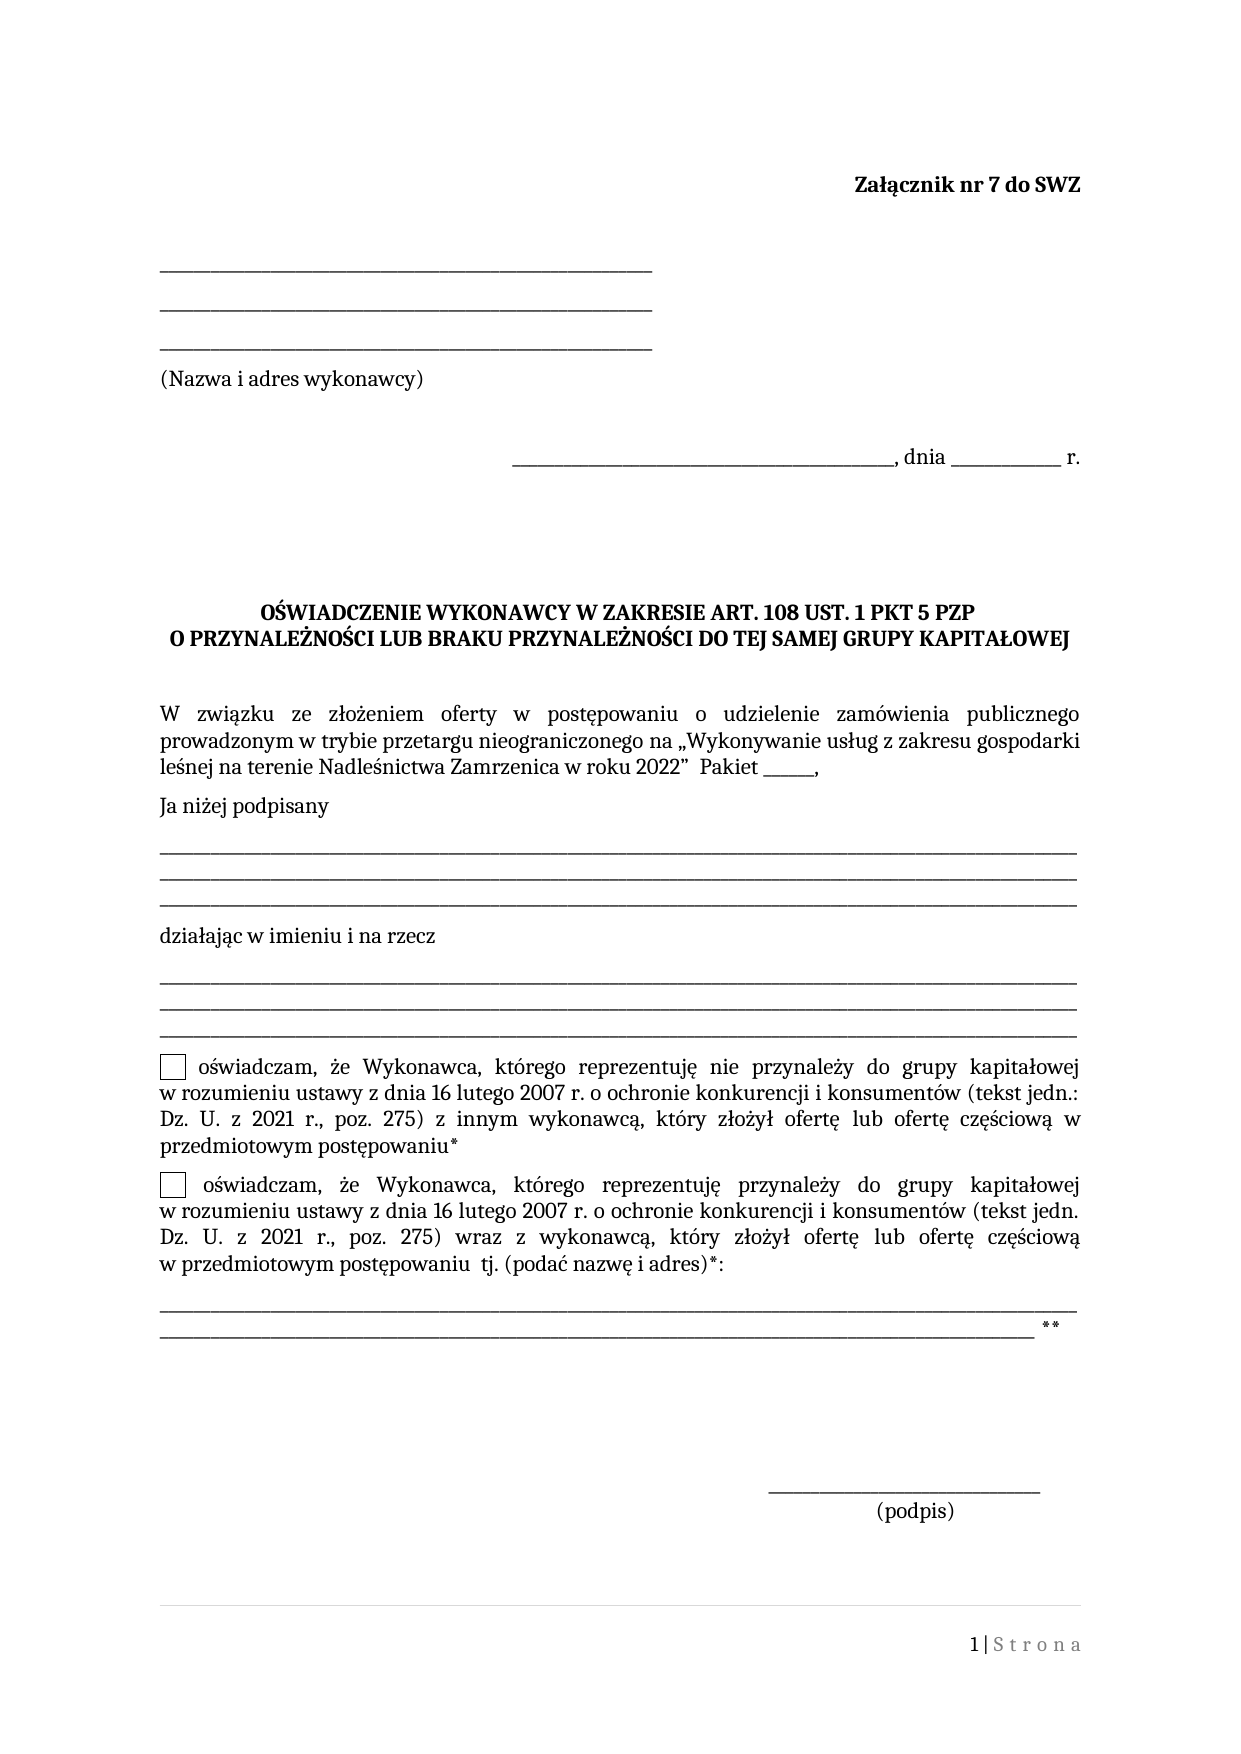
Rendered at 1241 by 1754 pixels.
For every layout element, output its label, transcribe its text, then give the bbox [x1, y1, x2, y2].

text oświadczam, że Wykonawca, którego reprezentuję przynależy do grupy kapitałowej w rozumieniu ustawy z dnia 16 lutego 2007 r. o ochronie konkurencji i konsumentów (tekst jedn. Dz. U. z 2021 r., poz. 275) wraz z wykonawcą, który złożył ofertę lub ofertę częściową w przedmiotowym postępowaniu tj. (podać nazwę i adres)*: [159, 1171, 1081, 1277]
text ____________________________________________________________________________________________________________________________________________________________________________________________________________________________________________________________________________________________________________________________________ [159, 962, 1081, 1041]
text __________________________________________________________ [159, 327, 1081, 354]
text ___________________________________________________________________________________________________________________________________________________________________________________________________________________ ** [159, 1289, 1081, 1342]
text ________________________________ (podpis) [750, 1471, 1081, 1524]
text ____________________________________________________________________________________________________________________________________________________________________________________________________________________________________________________________________________________________________________________________________ [159, 831, 1081, 911]
text (Nazwa i adres wykonawcy) [159, 366, 1081, 393]
text OŚWIADCZENIE WYKONAWCY W ZAKRESIE ART. 108 UST. 1 PKT 5 PZP O PRZYNALEŻNOŚCI LUB BRAKU PRZYNALEŻNOŚCI DO TEJ SAMEJ GRUPY KAPITAŁOWEJ [159, 599, 1081, 652]
text __________________________________________________________ [159, 288, 1081, 315]
text __________________________________________________________ [159, 250, 1081, 276]
text oświadczam, że Wykonawca, którego reprezentuję nie przynależy do grupy kapitałowej w rozumieniu ustawy z dnia 16 lutego 2007 r. o ochronie konkurencji i konsumentów (tekst jedn.: Dz. U. z 2021 r., poz. 275) z innym wykonawcą, który złożył ofertę lub ofertę częściową w przedmiotowym postępowaniu* [159, 1053, 1081, 1159]
text działając w imieniu i na rzecz [159, 923, 1081, 949]
text W związku ze złożeniem oferty w postępowaniu o udzielenie zamówienia publicznego prowadzonym w trybie przetargu nieograniczonego na „Wykonywanie usług z zakresu gospodarki leśnej na terenie Nadleśnictwa Zamrzenica w roku 2022” Pakiet ______, [159, 701, 1081, 780]
text _____________________________________________, dnia _____________ r. [159, 444, 1081, 470]
text Załącznik nr 7 do SWZ [159, 172, 1081, 198]
text Ja niżej podpisany [159, 793, 1081, 819]
